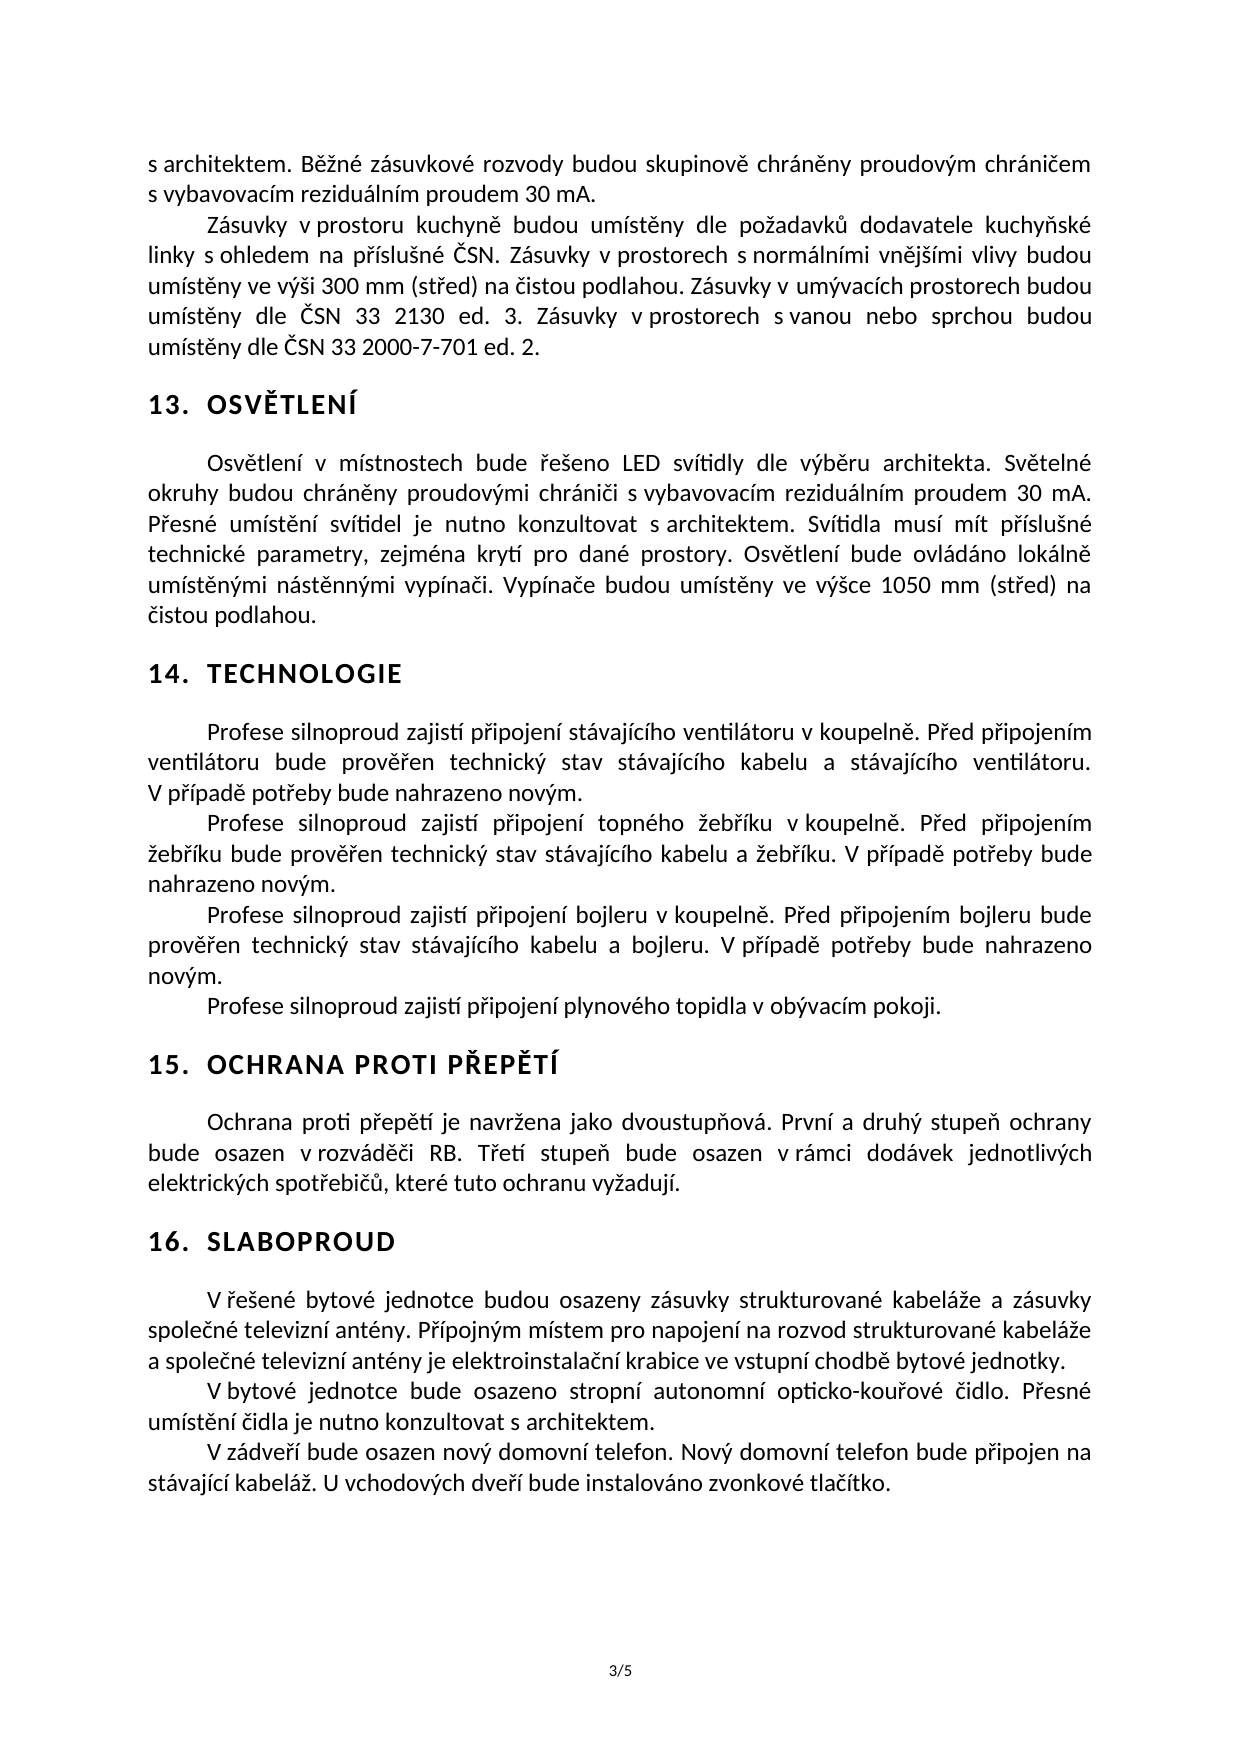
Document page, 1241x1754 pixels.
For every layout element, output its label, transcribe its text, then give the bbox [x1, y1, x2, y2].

text Ochrana proti přepětí je navržena jako dvoustupňová. První a druhý stupeň ochrany bude osazen v rozváděči RB. Třetí stupeň bude osazen v rámci dodávek jednotlivých elektrických spotřebičů, které tuto ochranu vyžadují. [148, 1107, 1092, 1198]
text V řešené bytové jednotce budou osazeny zásuvky strukturované kabeláže a zásuvky společné televizní antény. Přípojným místem pro napojení na rozvod strukturované kabeláže a společné televizní antény je elektroinstalační krabice ve vstupní chodbě bytové jednotky. [148, 1284, 1092, 1375]
text Profese silnoproud zajistí připojení plynového topidla v obývacím pokoji. [148, 990, 1092, 1021]
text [148, 148, 1092, 209]
text Osvětlení v místnostech bude řešeno LED svítidly dle výběru architekta. Světelné okruhy budou chráněny proudovými chrániči s vybavovacím reziduálním proudem 30 mA. Přesné umístění svítidel je nutno konzultovat s architektem. Svítidla musí mít příslušné technické parametry, zejména krytí pro dané prostory. Osvětlení bude ovládáno lokálně umístěnými nástěnnými vypínači. Vypínače budou umístěny ve výšce 1050 mm (střed) na čistou podlahou. [148, 447, 1092, 630]
subtitle Ochrana proti přepětí [148, 1046, 1092, 1082]
text V bytové jednotce bude osazeno stropní autonomní opticko-kouřové čidlo. Přesné umístění čidla je nutno konzultovat s architektem. [148, 1375, 1092, 1436]
text V zádveří bude osazen nový domovní telefon. Nový domovní telefon bude připojen na stávající kabeláž. U vchodových dveří bude instalováno zvonkové tlačítko. [148, 1436, 1092, 1497]
subtitle OSVĚTLENÍ [148, 386, 1092, 422]
text Profese silnoproud zajistí připojení bojleru v koupelně. Před připojením bojleru bude prověřen technický stav stávajícího kabelu a bojleru. V případě potřeby bude nahrazeno novým. [148, 899, 1092, 990]
text Profese silnoproud zajistí připojení stávajícího ventilátoru v koupelně. Před připojením ventilátoru bude prověřen technický stav stávajícího kabelu a stávajícího ventilátoru. V případě potřeby bude nahrazeno novým. [148, 716, 1092, 807]
text Zásuvky v prostoru kuchyně budou umístěny dle požadavků dodavatele kuchyňské linky s ohledem na příslušné ČSN. Zásuvky v prostorech s normálními vnějšími vlivy budou umístěny ve výši 300 mm (střed) na čistou podlahou. Zásuvky v umývacích prostorech budou umístěny dle ČSN 33 2130 ed. 3. Zásuvky v prostorech s vanou nebo sprchou budou umístěny dle ČSN 33 2000-7-701 ed. 2. [148, 209, 1092, 361]
subtitle SLABOPROUD [148, 1223, 1092, 1259]
text Profese silnoproud zajistí připojení topného žebříku v koupelně. Před připojením žebříku bude prověřen technický stav stávajícího kabelu a žebříku. V případě potřeby bude nahrazeno novým. [148, 807, 1092, 899]
subtitle TECHNOLOGIE [148, 655, 1092, 691]
